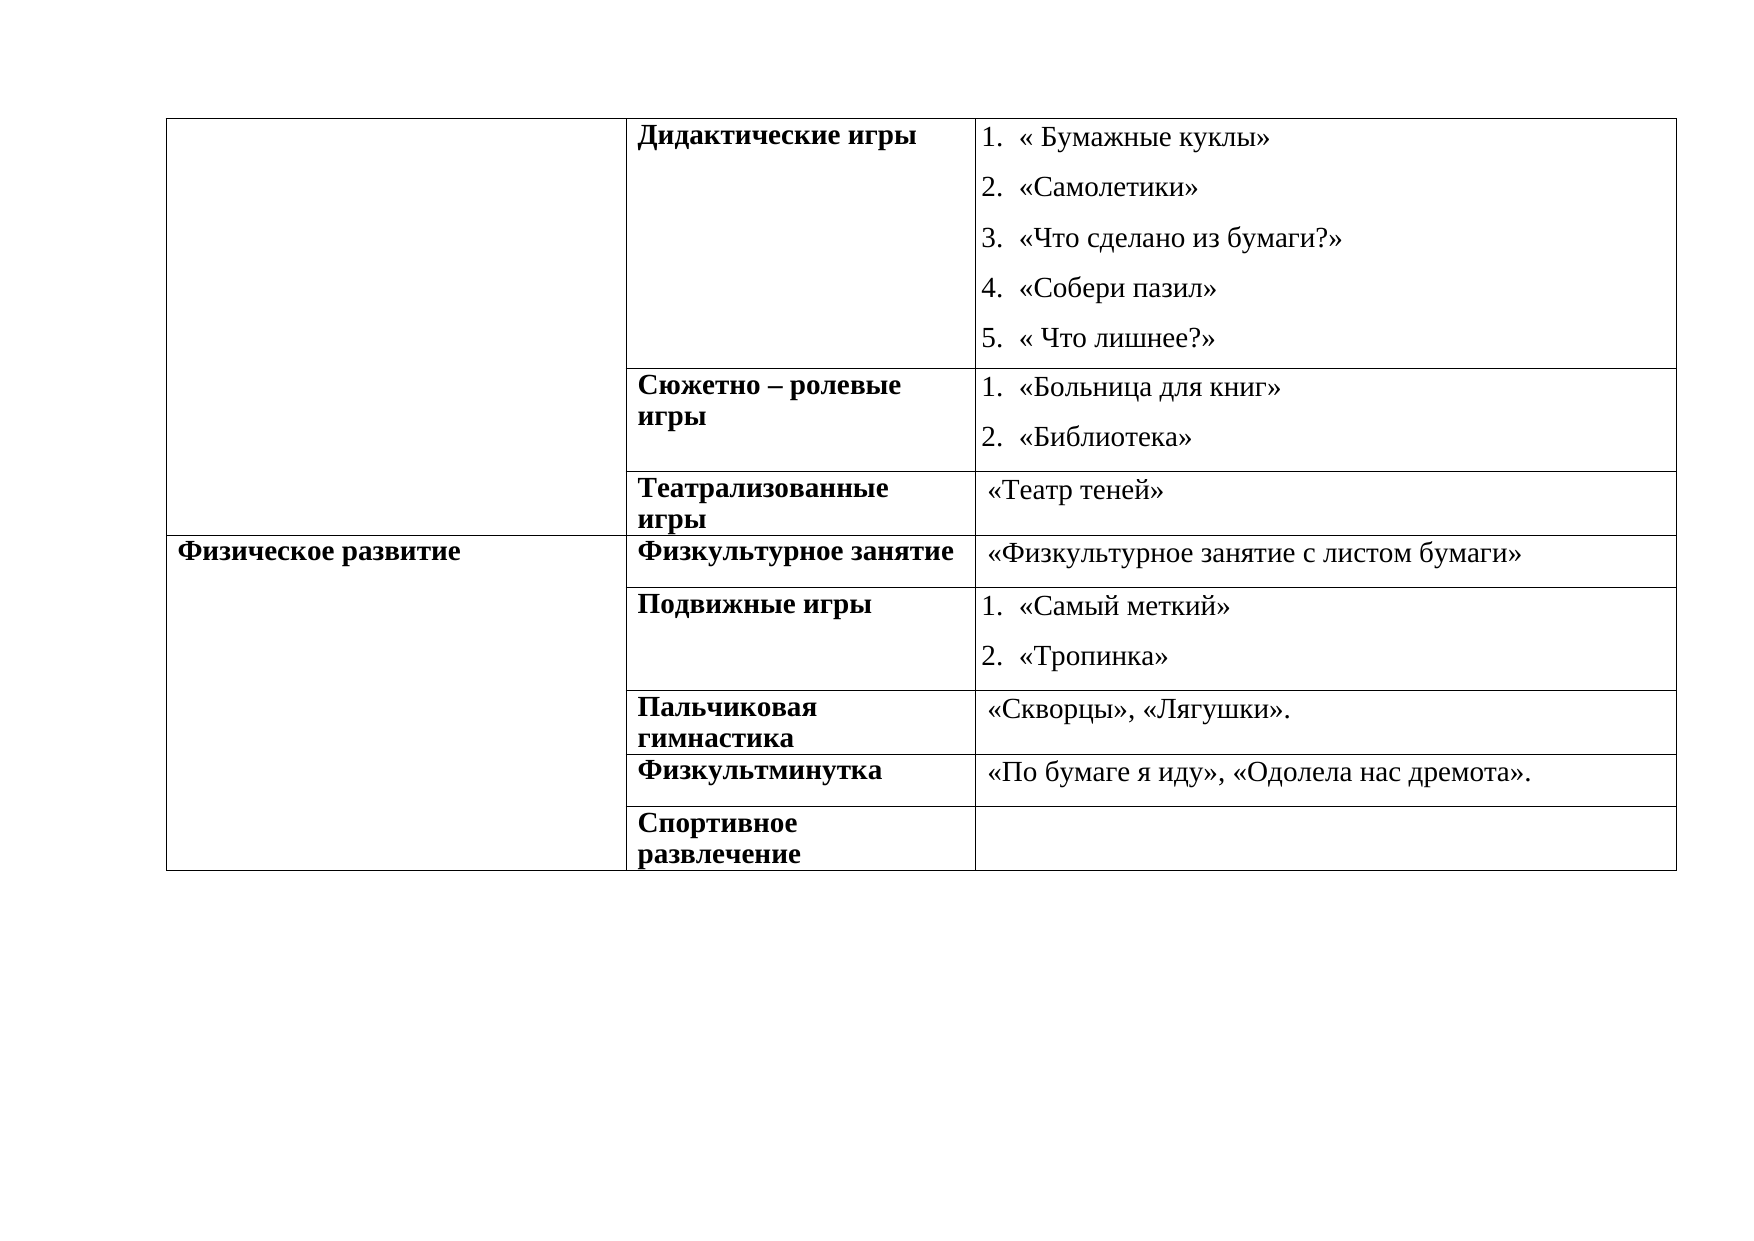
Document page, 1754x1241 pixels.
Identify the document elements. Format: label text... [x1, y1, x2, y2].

table_cell « Бумажные куклы» «Самолетики» «Что сделано из бумаги?» «Собери пазил» « Что лишнее?» [976, 119, 1676, 368]
table_cell [976, 807, 1676, 869]
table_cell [167, 119, 626, 534]
table_cell Физкультминутка [627, 755, 975, 806]
table_cell «Больница для книг» «Библиотека» [976, 369, 1676, 471]
table_cell Сюжетно – ролевые игры [627, 369, 975, 471]
table_cell Физкультурное занятие [627, 536, 975, 587]
table_cell «Скворцы», «Лягушки». [976, 691, 1676, 753]
table_cell Физическое развитие [167, 536, 626, 869]
table_cell «По бумаге я иду», «Одолела нас дремота». [976, 755, 1676, 806]
table_cell «Самый меткий» «Тропинка» [976, 588, 1676, 690]
table_cell Спортивное развлечение [627, 807, 975, 869]
table_cell «Театр теней» [976, 472, 1676, 534]
table_cell Пальчиковая гимнастика [627, 691, 975, 753]
table_cell Дидактические игры [627, 119, 975, 368]
table_cell Подвижные игры [627, 588, 975, 690]
table_cell «Физкультурное занятие с листом бумаги» [976, 536, 1676, 587]
table_cell Театрализованные игры [627, 472, 975, 534]
